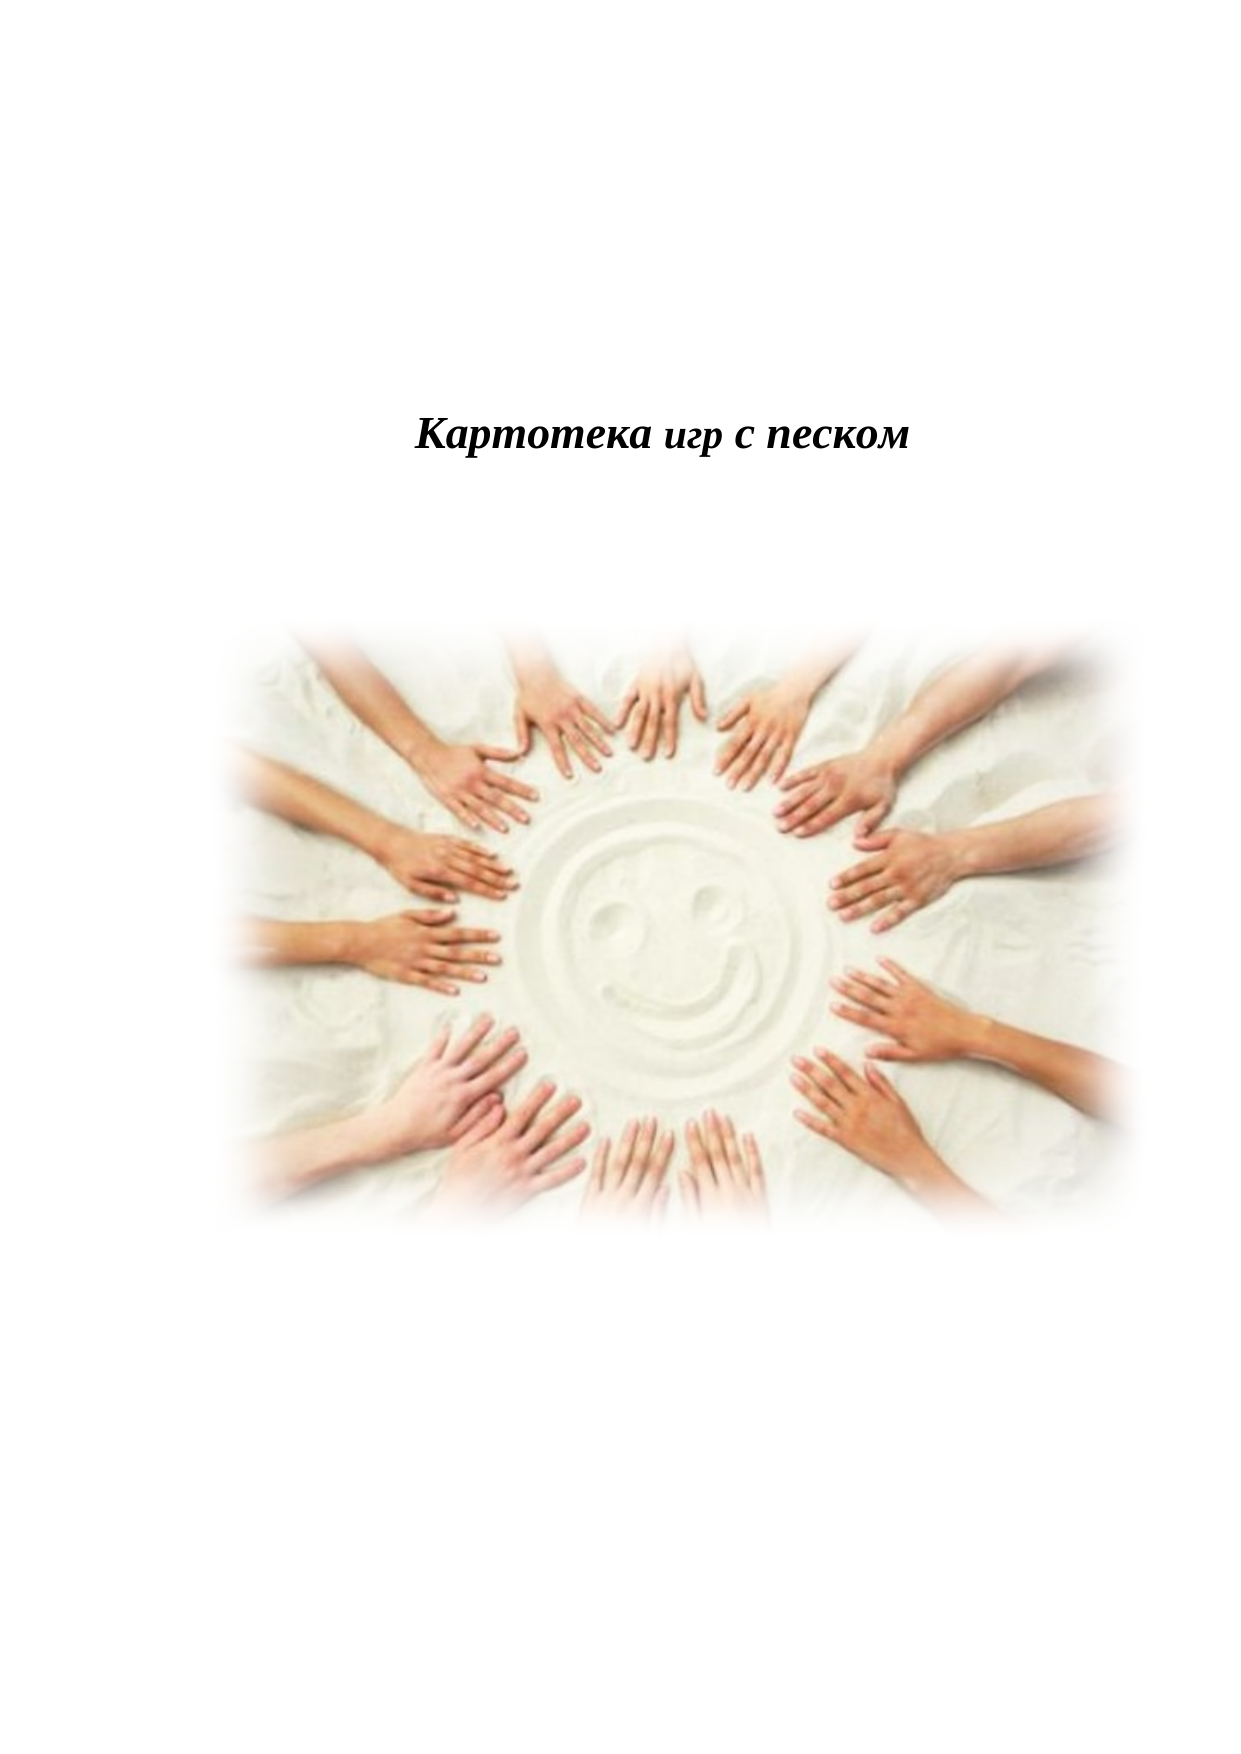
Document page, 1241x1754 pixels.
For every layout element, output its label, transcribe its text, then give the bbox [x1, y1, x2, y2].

picture [293, 700, 1065, 1156]
text Картотека игр с песком [177, 406, 1152, 458]
